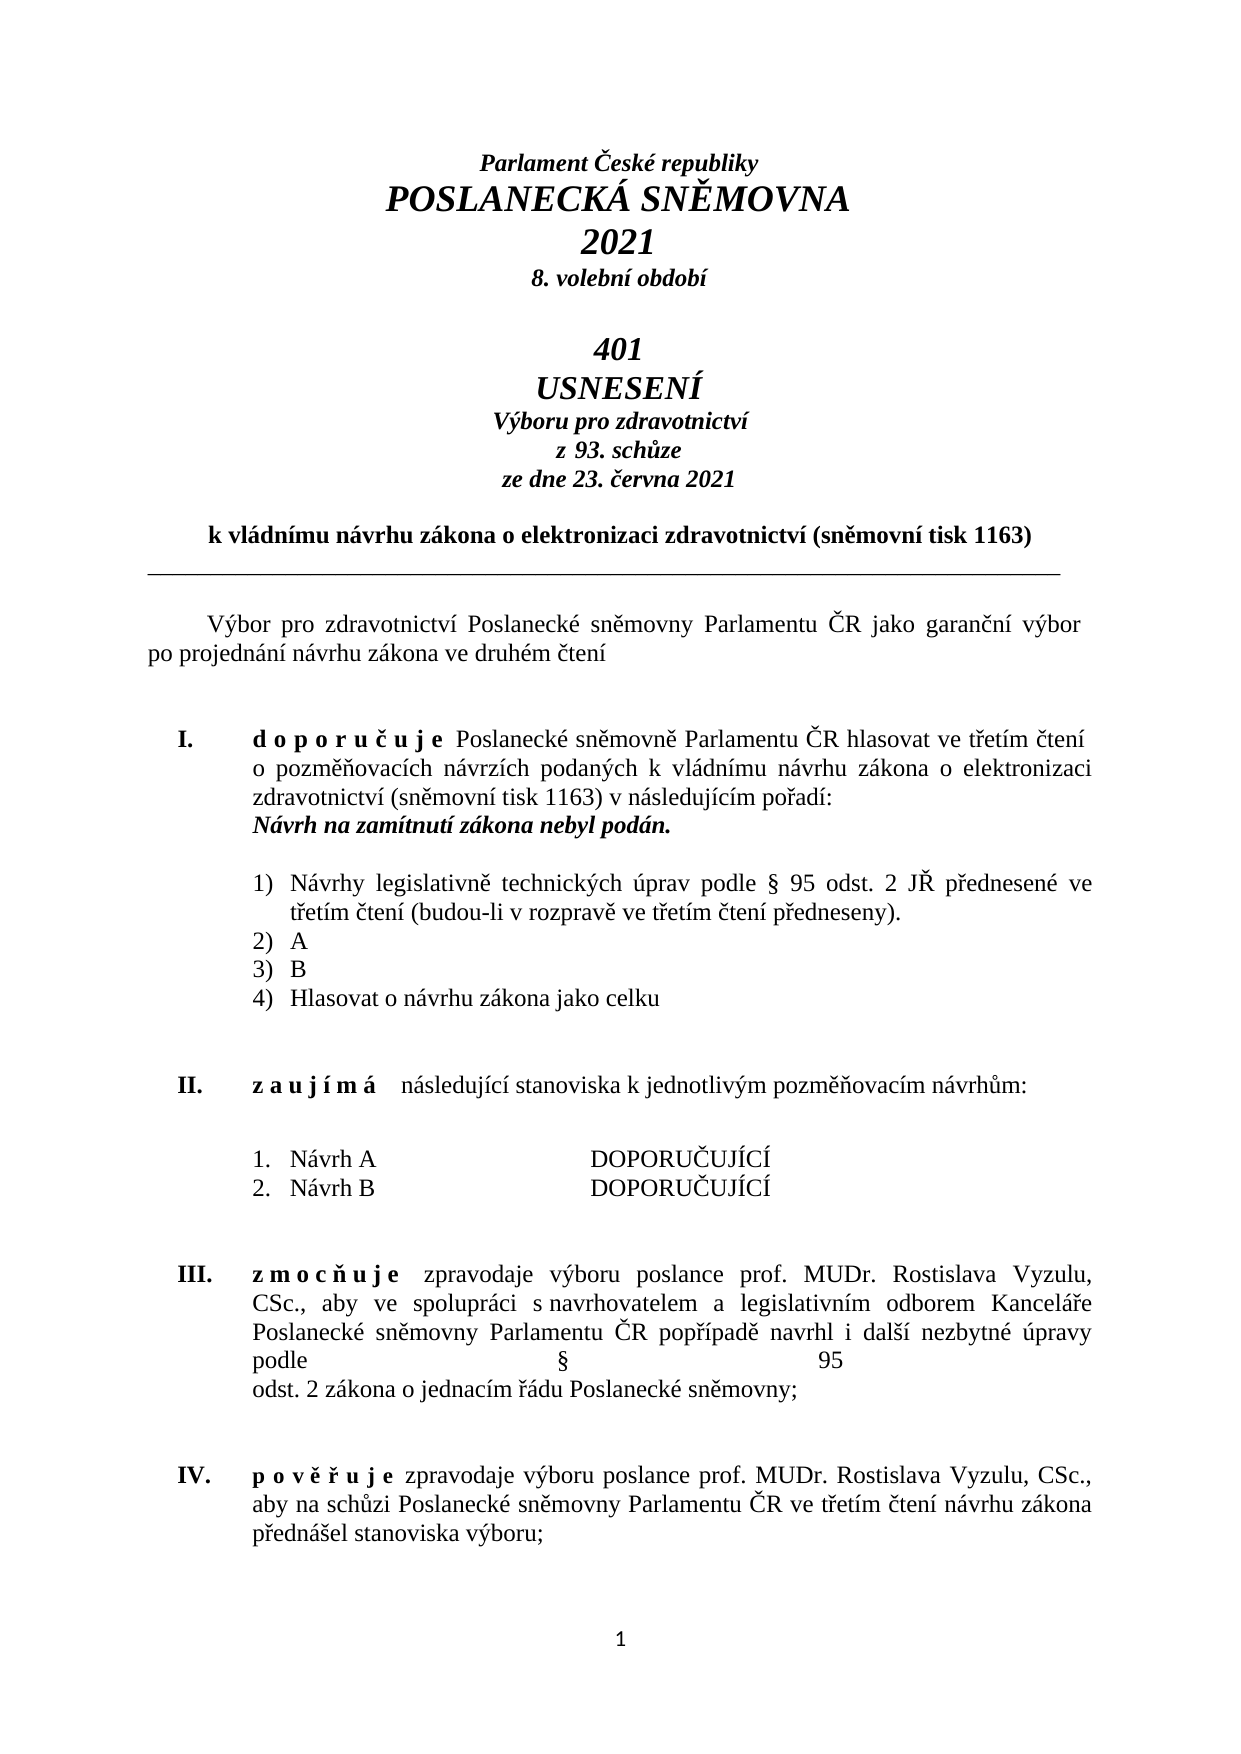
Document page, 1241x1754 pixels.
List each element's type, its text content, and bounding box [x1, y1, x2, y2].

list Návrh B DOPORUČUJÍCÍ [252, 1173, 1093, 1202]
list _________________________________________________________________________ [148, 549, 1093, 578]
text Parlament České republiky [148, 148, 1093, 176]
text USNESENÍ [148, 368, 1093, 406]
list k vládnímu návrhu zákona o elektronizaci zdravotnictví (sněmovní tisk 1163) [148, 521, 1093, 549]
text z 93. schůze [148, 435, 1093, 464]
list d o p o r u č u j e Poslanecké sněmovně Parlamentu ČR hlasovat ve třetím čtení o pozměňovacích návrzích podaných k vládnímu návrhu zákona o elektronizaci zdravotnictví (sněmovní tisk 1163) v následujícím pořadí: [177, 724, 1093, 810]
list A [252, 926, 1093, 954]
list Návrh A DOPORUČUJÍCÍ [252, 1144, 1093, 1173]
list Návrhy legislativně technických úprav podle § 95 odst. 2 JŘ přednesené ve třetím čtení (budou-li v rozpravě ve třetím čtení předneseny). [252, 868, 1093, 926]
list Hlasovat o návrhu zákona jako celku [252, 983, 1093, 1012]
list p o v ě ř u j e zpravodaje výboru poslance prof. MUDr. Rostislava Vyzulu, CSc., aby na schůzi Poslanecké sněmovny Parlamentu ČR ve třetím čtení návrhu zákona přednášel stanoviska výboru; [177, 1460, 1093, 1547]
list z a u j í m á následující stanoviska k jednotlivým pozměňovacím návrhům: [177, 1070, 1093, 1099]
text Výboru pro zdravotnictví [148, 406, 1093, 435]
text ze dne 23. června 2021 [148, 464, 1093, 493]
list zmocňuje zpravodaje výboru poslance prof. MUDr. Rostislava Vyzulu, CSc., aby ve spolupráci s navrhovatelem a legislativním odborem Kanceláře Poslanecké sněmovny Parlamentu ČR popřípadě navrhl i další nezbytné úpravy podle § 95 odst. 2 zákona o jednacím řádu Poslanecké sněmovny; [177, 1259, 1093, 1403]
text Návrh na zamítnutí zákona nebyl podán. [252, 810, 1093, 839]
text 8. volební období [148, 263, 1093, 291]
list B [252, 954, 1093, 983]
text POSLANECKÁ SNĚMOVNA [148, 176, 1093, 219]
text 2021 [148, 219, 1093, 263]
text 401 [148, 330, 1093, 368]
text Výbor pro zdravotnictví Poslanecké sněmovny Parlamentu ČR jako garanční výbor po projednání návrhu zákona ve druhém čtení [148, 609, 1093, 667]
